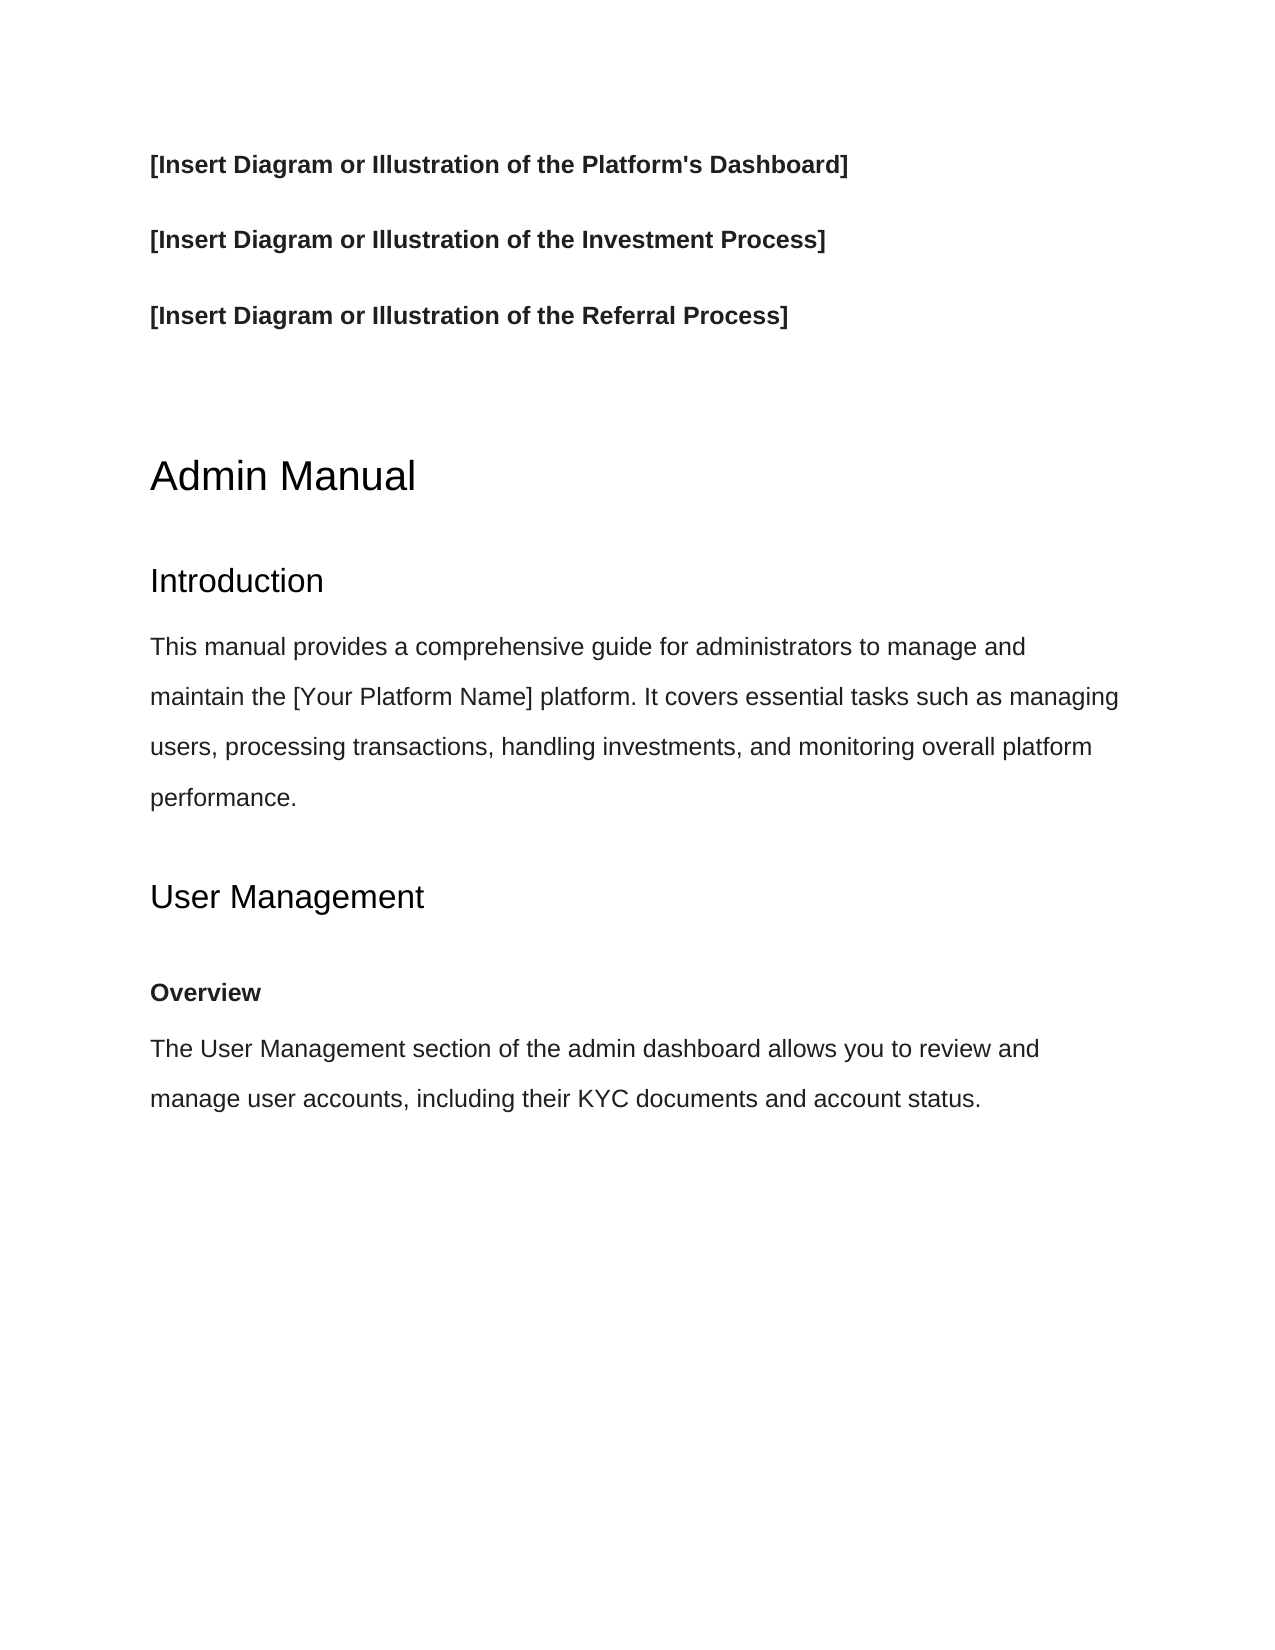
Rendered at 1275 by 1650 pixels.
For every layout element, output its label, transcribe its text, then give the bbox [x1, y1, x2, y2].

subtitle Overview [150, 978, 1125, 1007]
text [Insert Diagram or Illustration of the Investment Process] [150, 225, 1125, 254]
text The User Management section of the admin dashboard allows you to review and manage user accounts, including their KYC documents and account status. [150, 1034, 1125, 1113]
subtitle Admin Manual [150, 451, 1125, 499]
text This manual provides a comprehensive guide for administrators to manage and maintain the [Your Platform Name] platform. It covers essential tasks such as managing users, processing transactions, handling investments, and monitoring overall platform performance. [150, 632, 1125, 811]
subtitle User Management [150, 877, 1125, 915]
text [Insert Diagram or Illustration of the Platform's Dashboard] [150, 150, 1125, 179]
text [Insert Diagram or Illustration of the Referral Process] [150, 301, 1125, 329]
subtitle Introduction [150, 562, 1125, 600]
